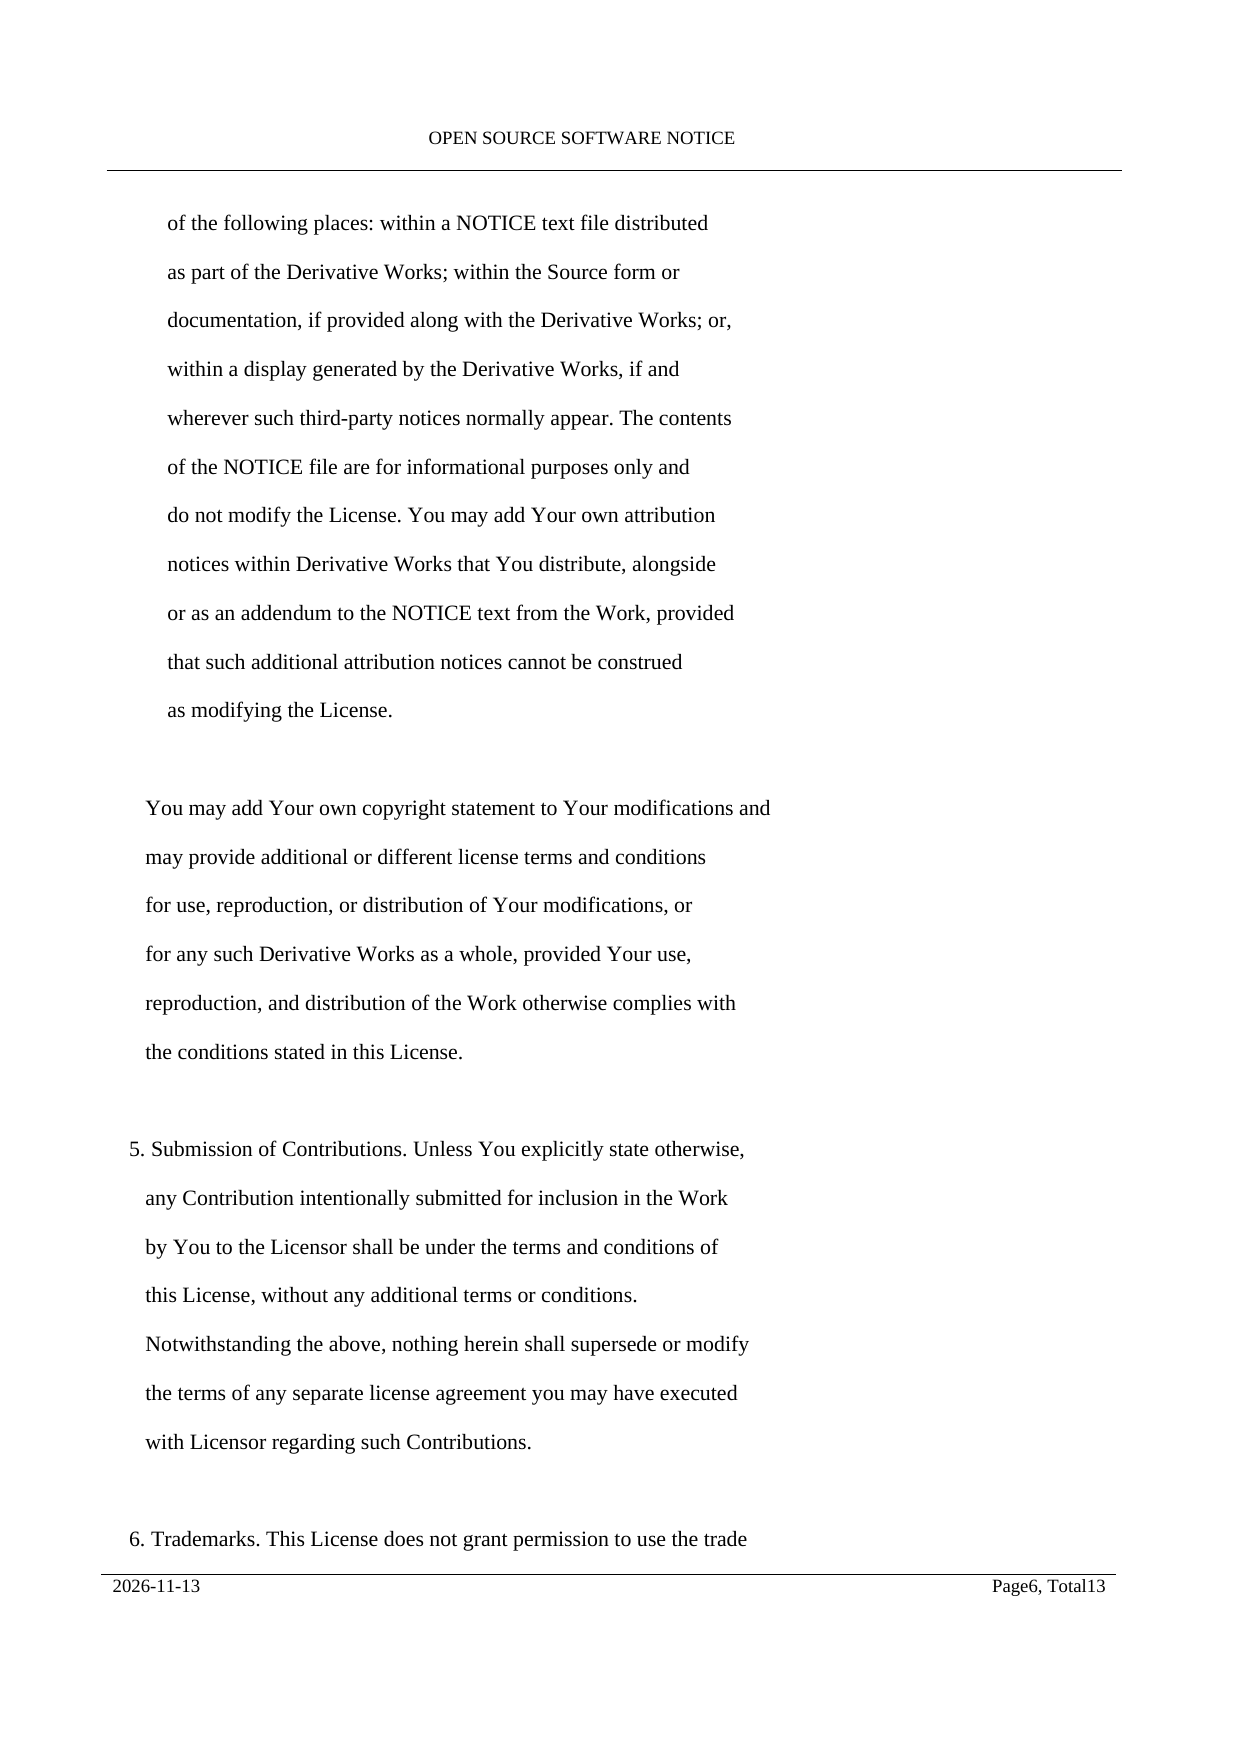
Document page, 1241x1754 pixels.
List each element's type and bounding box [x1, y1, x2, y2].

text [112, 206, 1128, 1555]
